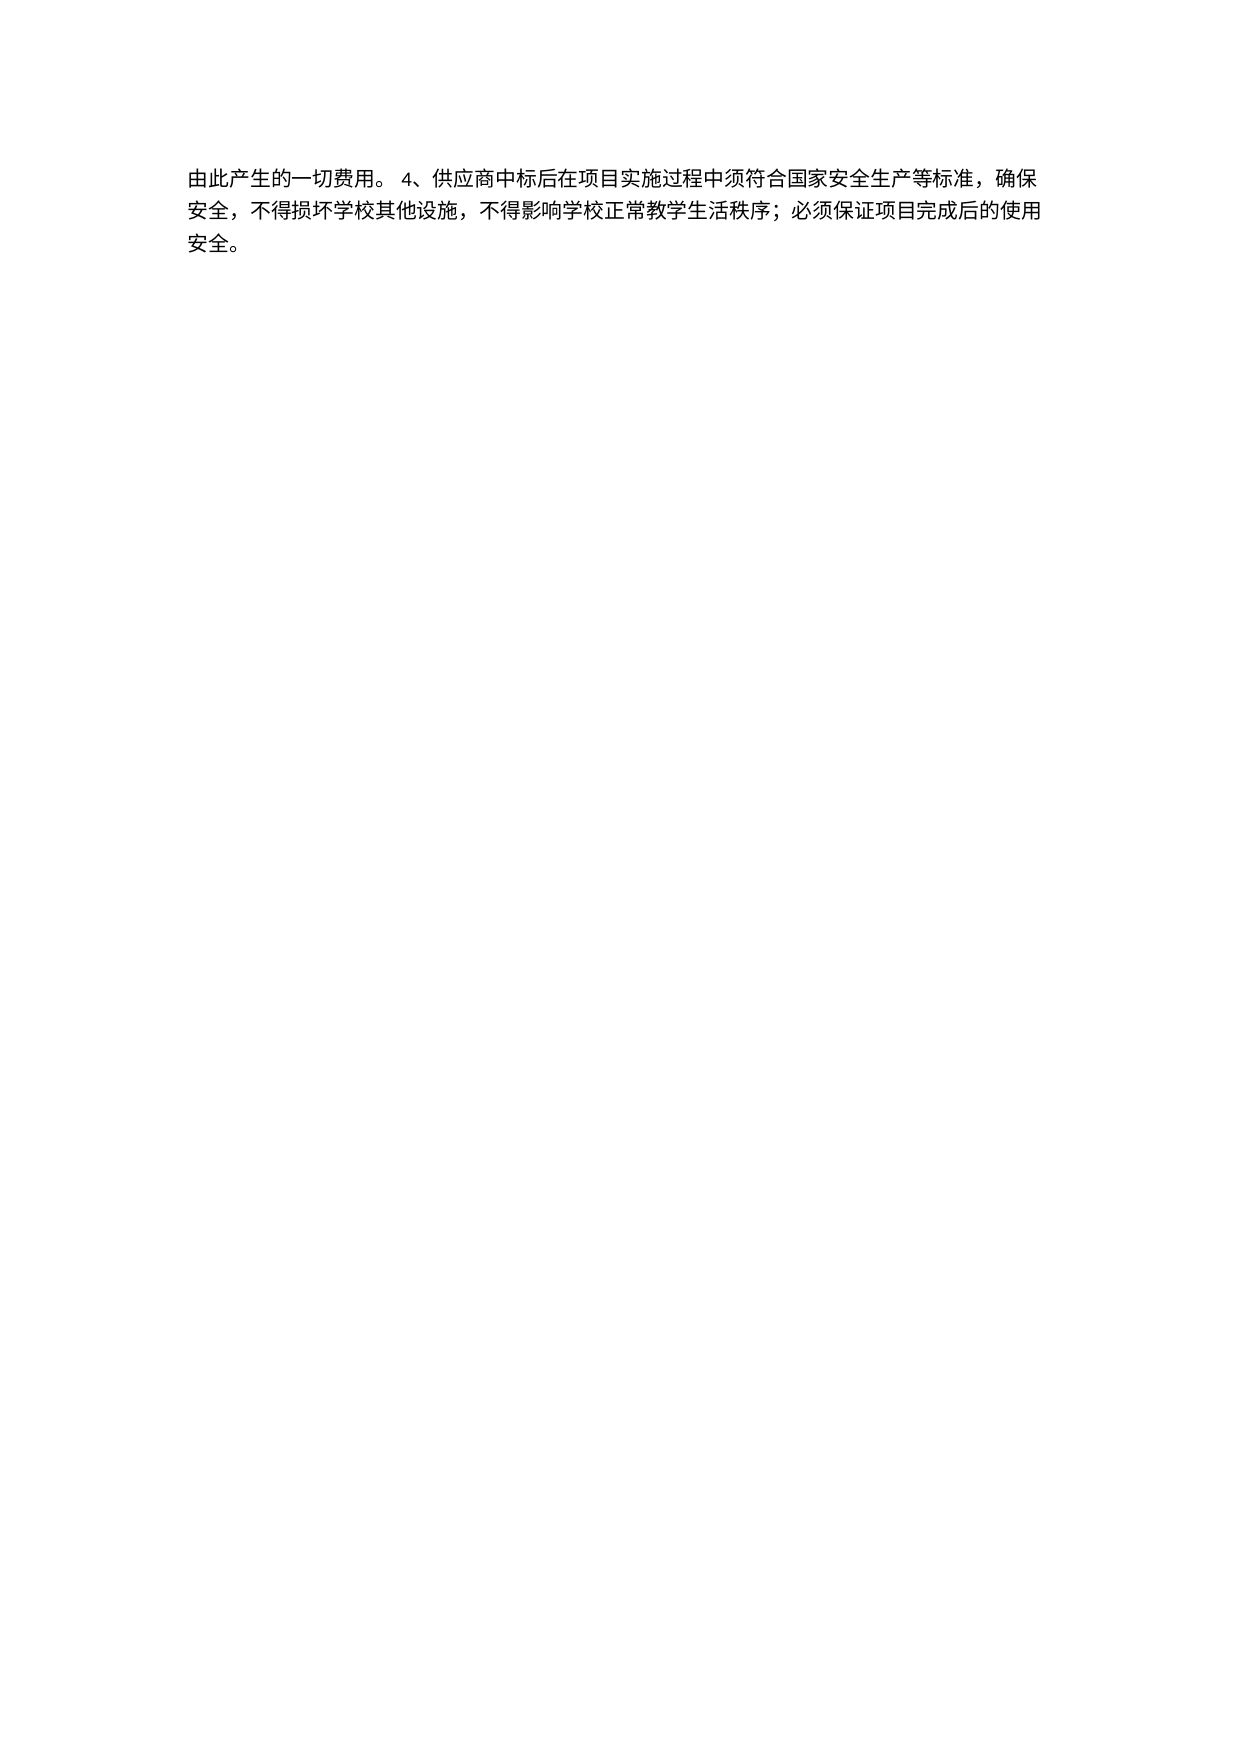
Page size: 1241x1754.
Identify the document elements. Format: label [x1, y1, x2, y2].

text [187, 162, 1053, 259]
